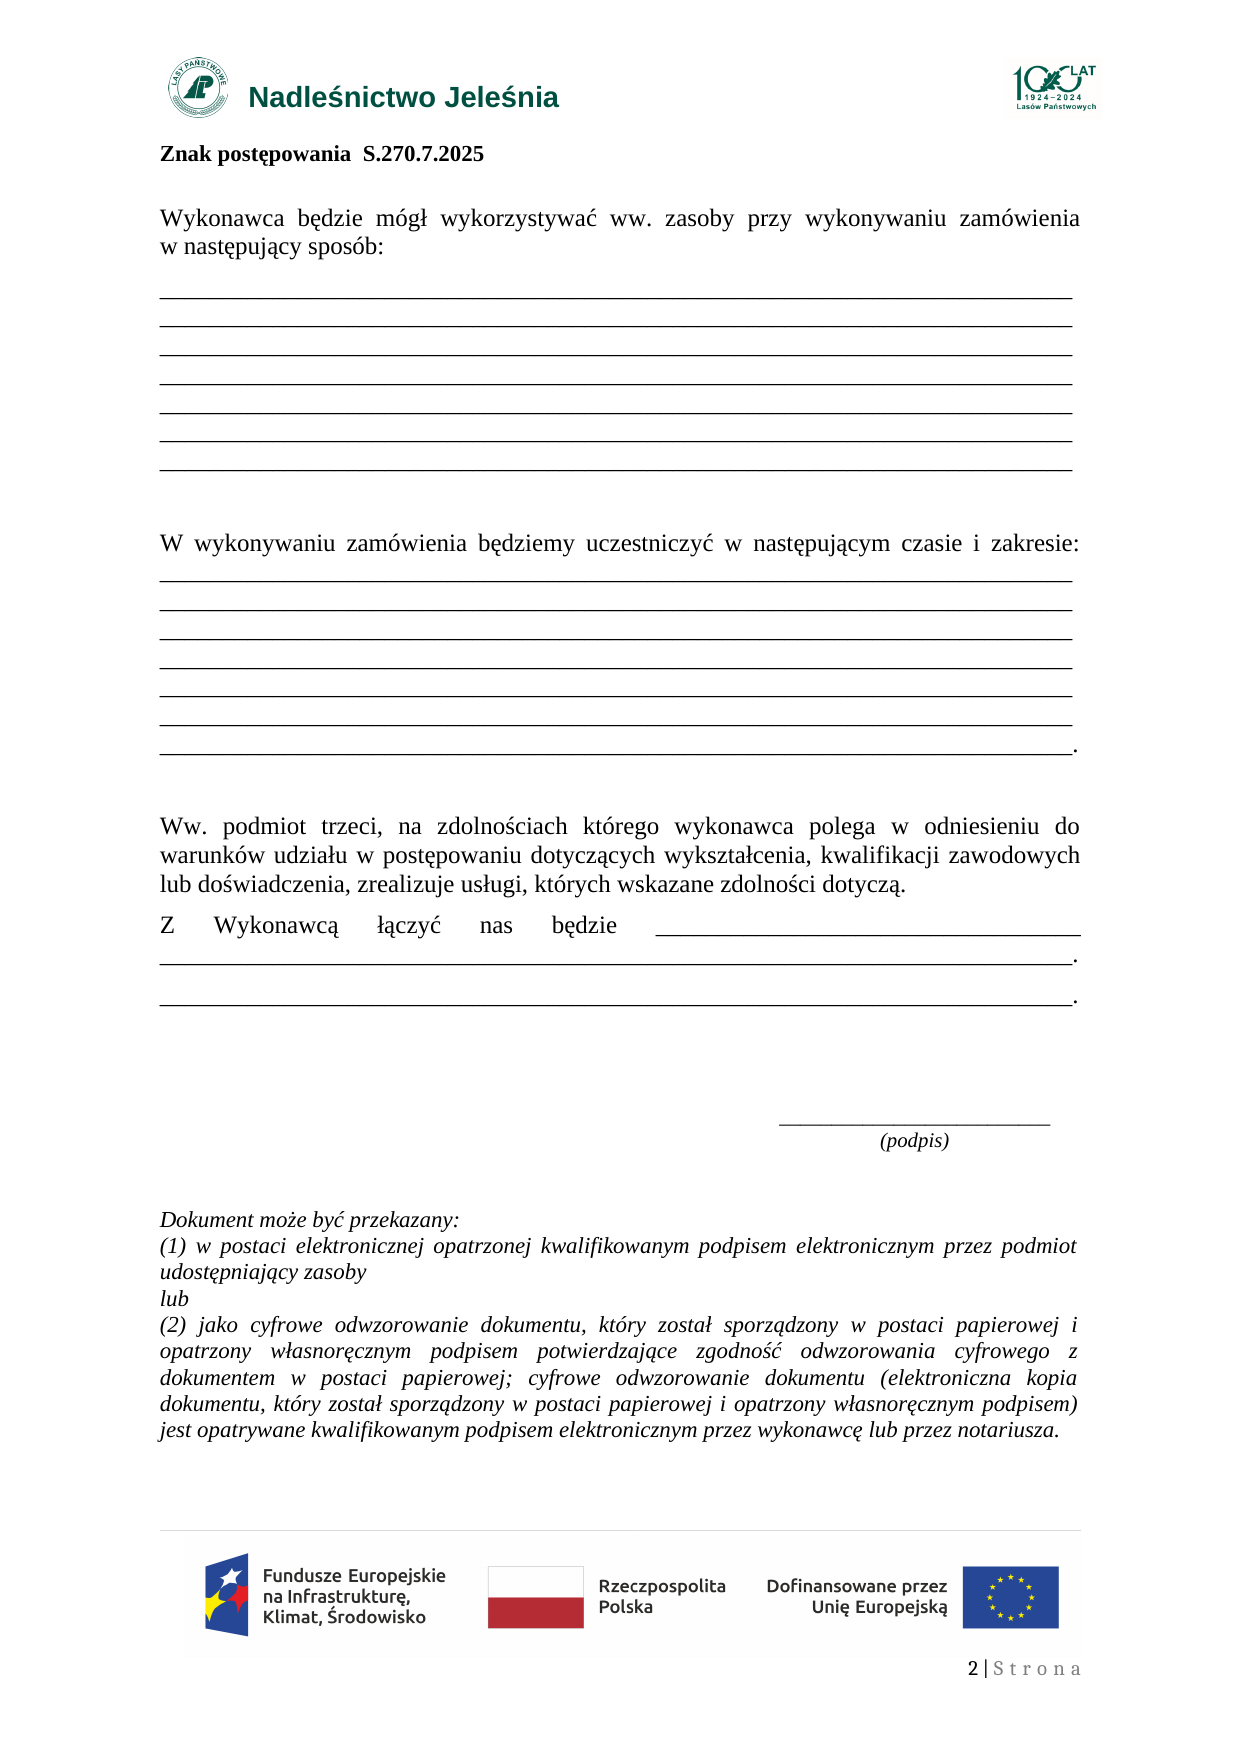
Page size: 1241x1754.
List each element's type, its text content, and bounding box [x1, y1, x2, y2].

text Ww. podmiot trzeci, na zdolnościach którego wykonawca polega w odniesieniu do warunków udziału w postępowaniu dotyczących wykształcenia, kwalifikacji zawodowych lub doświadczenia, zrealizuje usługi, których wskazane zdolności dotyczą. [159, 811, 1081, 898]
text _________________________________________________________________________. [159, 980, 1081, 1009]
text W wykonywaniu zamówienia będziemy uczestniczyć w następującym czasie i zakresie: _______________________________________________________________________________________________________________________________________________________________________________________________________________________________________________________________________________________________________________________________________________________________________________________________________________________________________________________________________________________________________________________________. [159, 528, 1081, 758]
text __________________________ (podpis) [750, 1104, 1081, 1152]
picture [1004, 57, 1104, 119]
picture [184, 1532, 1081, 1657]
text Dokument może być przekazany: (1) w postaci elektronicznej opatrzonej kwalifikowanym podpisem elektronicznym przez podmiot udostępniający zasoby lub (2) jako cyfrowe odwzorowanie dokumentu, który został sporządzony w postaci papierowej i opatrzony własnoręcznym podpisem potwierdzające zgodność odwzorowania cyfrowego z dokumentem w postaci papierowej; cyfrowe odwzorowanie dokumentu (elektroniczna kopia dokumentu, który został sporządzony w postaci papierowej i opatrzony własnoręcznym podpisem) jest opatrywane kwalifikowanym podpisem elektronicznym przez wykonawcę lub przez notariusza. [159, 1206, 1081, 1443]
text Wykonawca będzie mógł wykorzystywać ww. zasoby przy wykonywaniu zamówienia w następujący sposób: [159, 203, 1081, 260]
text Z Wykonawcą łączyć nas będzie __________________________________ _________________________________________________________________________. [159, 910, 1081, 968]
text _________________________________________________________________________ ______________________________________________________________________________________________________________________________________________________________________________________________________________________________________________________________________________________________________________________________________________________________________________________________________________________________________________________ [159, 273, 1081, 474]
